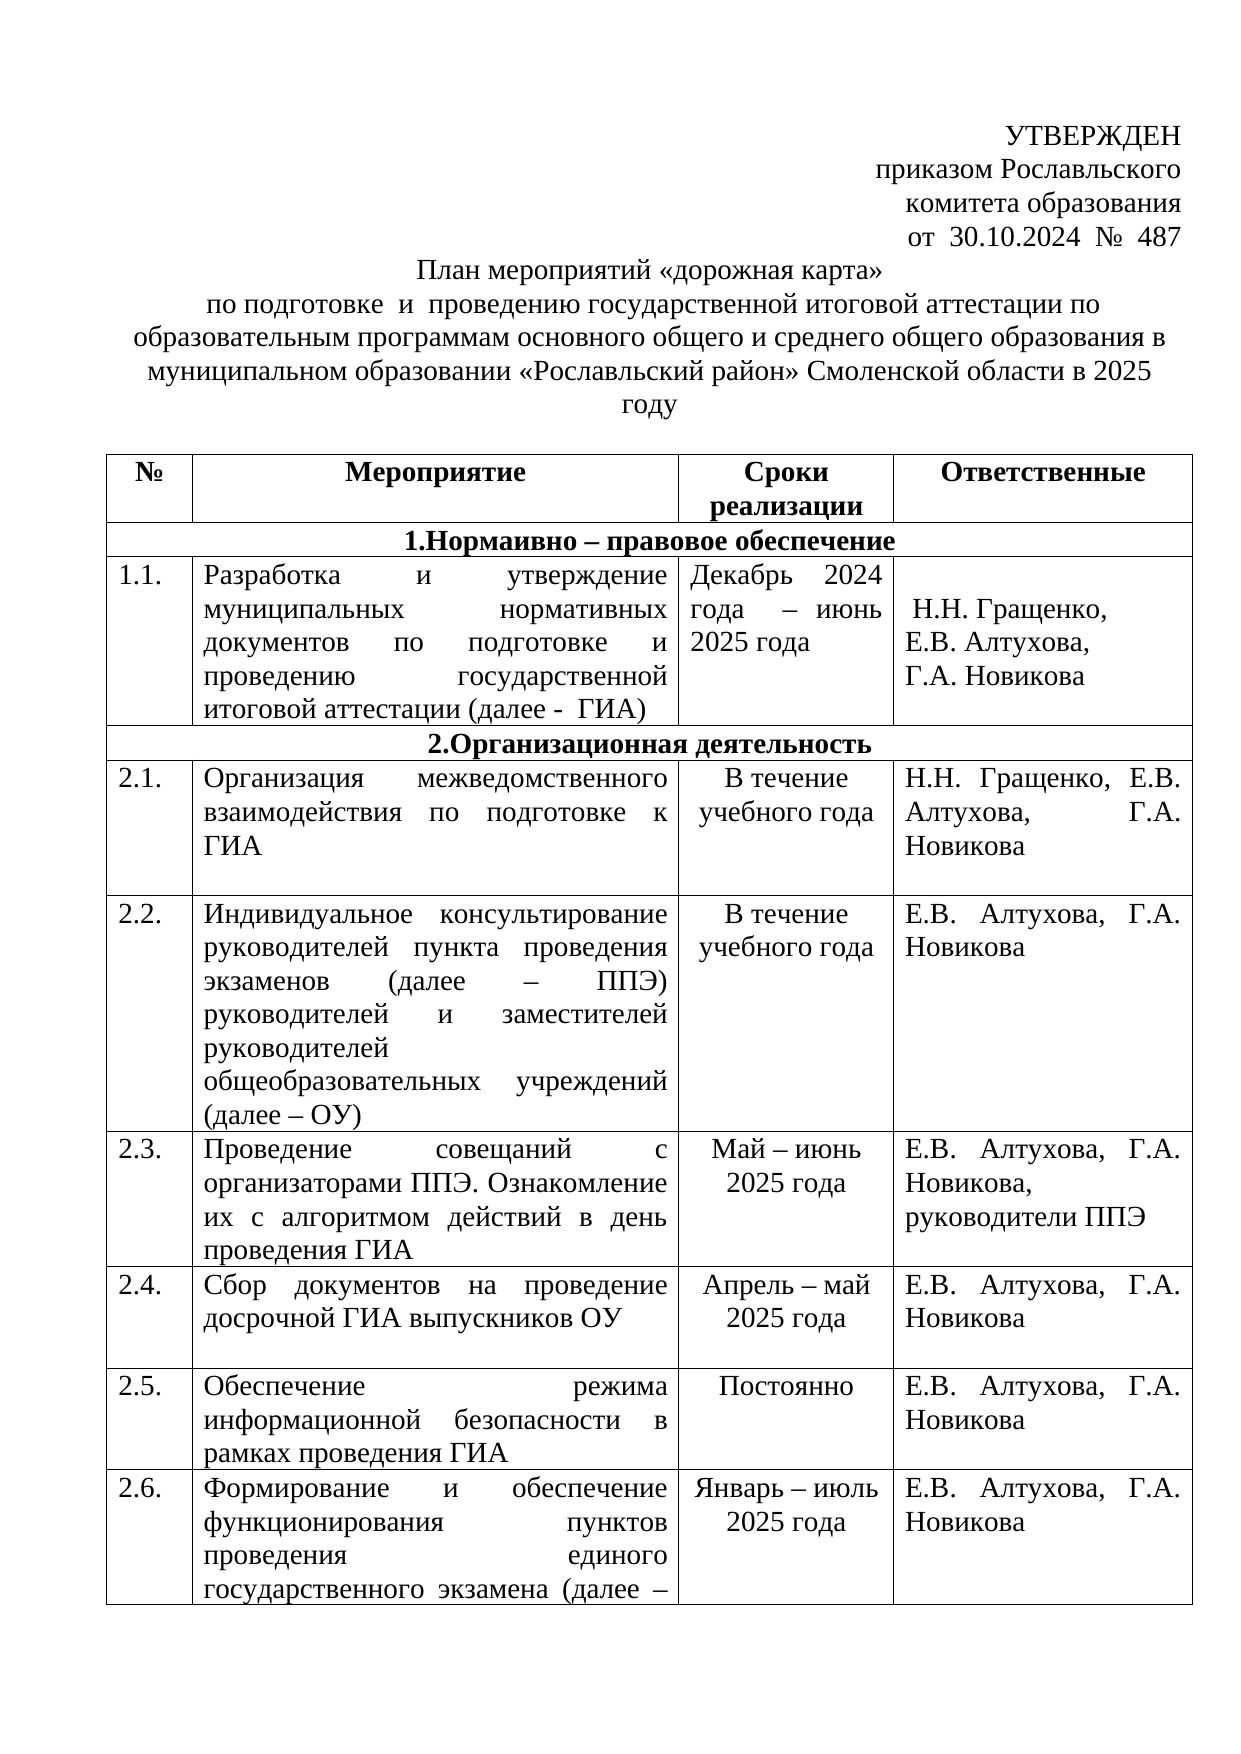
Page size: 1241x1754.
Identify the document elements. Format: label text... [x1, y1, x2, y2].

table_cell Апрель – май 2025 года [679, 1267, 893, 1367]
table_cell Проведение совещаний с организаторами ППЭ. Ознакомление их с алгоритмом действий в день проведения ГИА [193, 1132, 678, 1266]
text План мероприятий «дорожная карта» [118, 252, 1181, 286]
table_cell Е.В. Алтухова, Г.А. Новикова [894, 1267, 1192, 1367]
table_cell Разработка и утверждение муниципальных нормативных документов по подготовке и проведению государственной итоговой аттестации (далее - ГИА) [193, 557, 678, 725]
table_cell 2.1. [107, 761, 192, 895]
table_cell Е.В. Алтухова, Г.А. Новикова [894, 1369, 1192, 1469]
table_cell Декабрь 2024 года – июнь 2025 года [679, 557, 893, 725]
table_cell 2.4. [107, 1267, 192, 1367]
table_header Ответственные [894, 455, 1192, 522]
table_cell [193, 1470, 678, 1604]
table_cell Н.Н. Гращенко, Е.В. Алтухова, Г.А. Новикова [894, 557, 1192, 725]
table_cell Май – июнь 2025 года [679, 1132, 893, 1266]
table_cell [679, 1470, 893, 1604]
table_cell Сбор документов на проведение досрочной ГИА выпускников ОУ [193, 1267, 678, 1367]
table_cell 1.1. [107, 557, 192, 725]
table_header № [107, 455, 192, 522]
table_cell 2.6. [107, 1470, 192, 1604]
table_cell В течение учебного года [679, 896, 893, 1131]
table_cell 2.5. [107, 1369, 192, 1469]
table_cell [894, 1470, 1192, 1604]
table_header Мероприятие [193, 455, 678, 522]
table_cell 2.3. [107, 1132, 192, 1266]
table_cell Е.В. Алтухова, Г.А. Новикова, руководители ППЭ [894, 1132, 1192, 1266]
table_cell Постоянно [679, 1369, 893, 1469]
text УТВЕРЖДЕН [118, 118, 1181, 152]
table_header Сроки реализации [679, 455, 893, 522]
table_cell Н.Н. Гращенко, Е.В. Алтухова, Г.А. Новикова [894, 761, 1192, 895]
table_cell Обеспечение режима информационной безопасности в рамках проведения ГИА [193, 1369, 678, 1469]
table_cell 2.Организационная деятельность [107, 726, 1192, 759]
text комитета образования [118, 185, 1181, 219]
text от 30.10.2024 № 487 [118, 219, 1181, 252]
table_cell Индивидуальное консультирование руководителей пункта проведения экзаменов (далее – ППЭ) руководителей и заместителей руководителей общеобразовательных учреждений (далее – ОУ) [193, 896, 678, 1131]
table_cell Организация межведомственного взаимодействия по подготовке к ГИА [193, 761, 678, 895]
table_cell 1.Нормаивно – правовое обеспечение [107, 523, 1192, 556]
table_cell Е.В. Алтухова, Г.А. Новикова [894, 896, 1192, 1131]
text приказом Рославльского [118, 152, 1181, 185]
text по подготовке и проведению государственной итоговой аттестации по образовательным программам основного общего и среднего общего образования в муниципальном образовании «Рославльский район» Смоленской области в 2025 году [118, 286, 1181, 420]
table_cell 2.2. [107, 896, 192, 1131]
table_cell В течение учебного года [679, 761, 893, 895]
